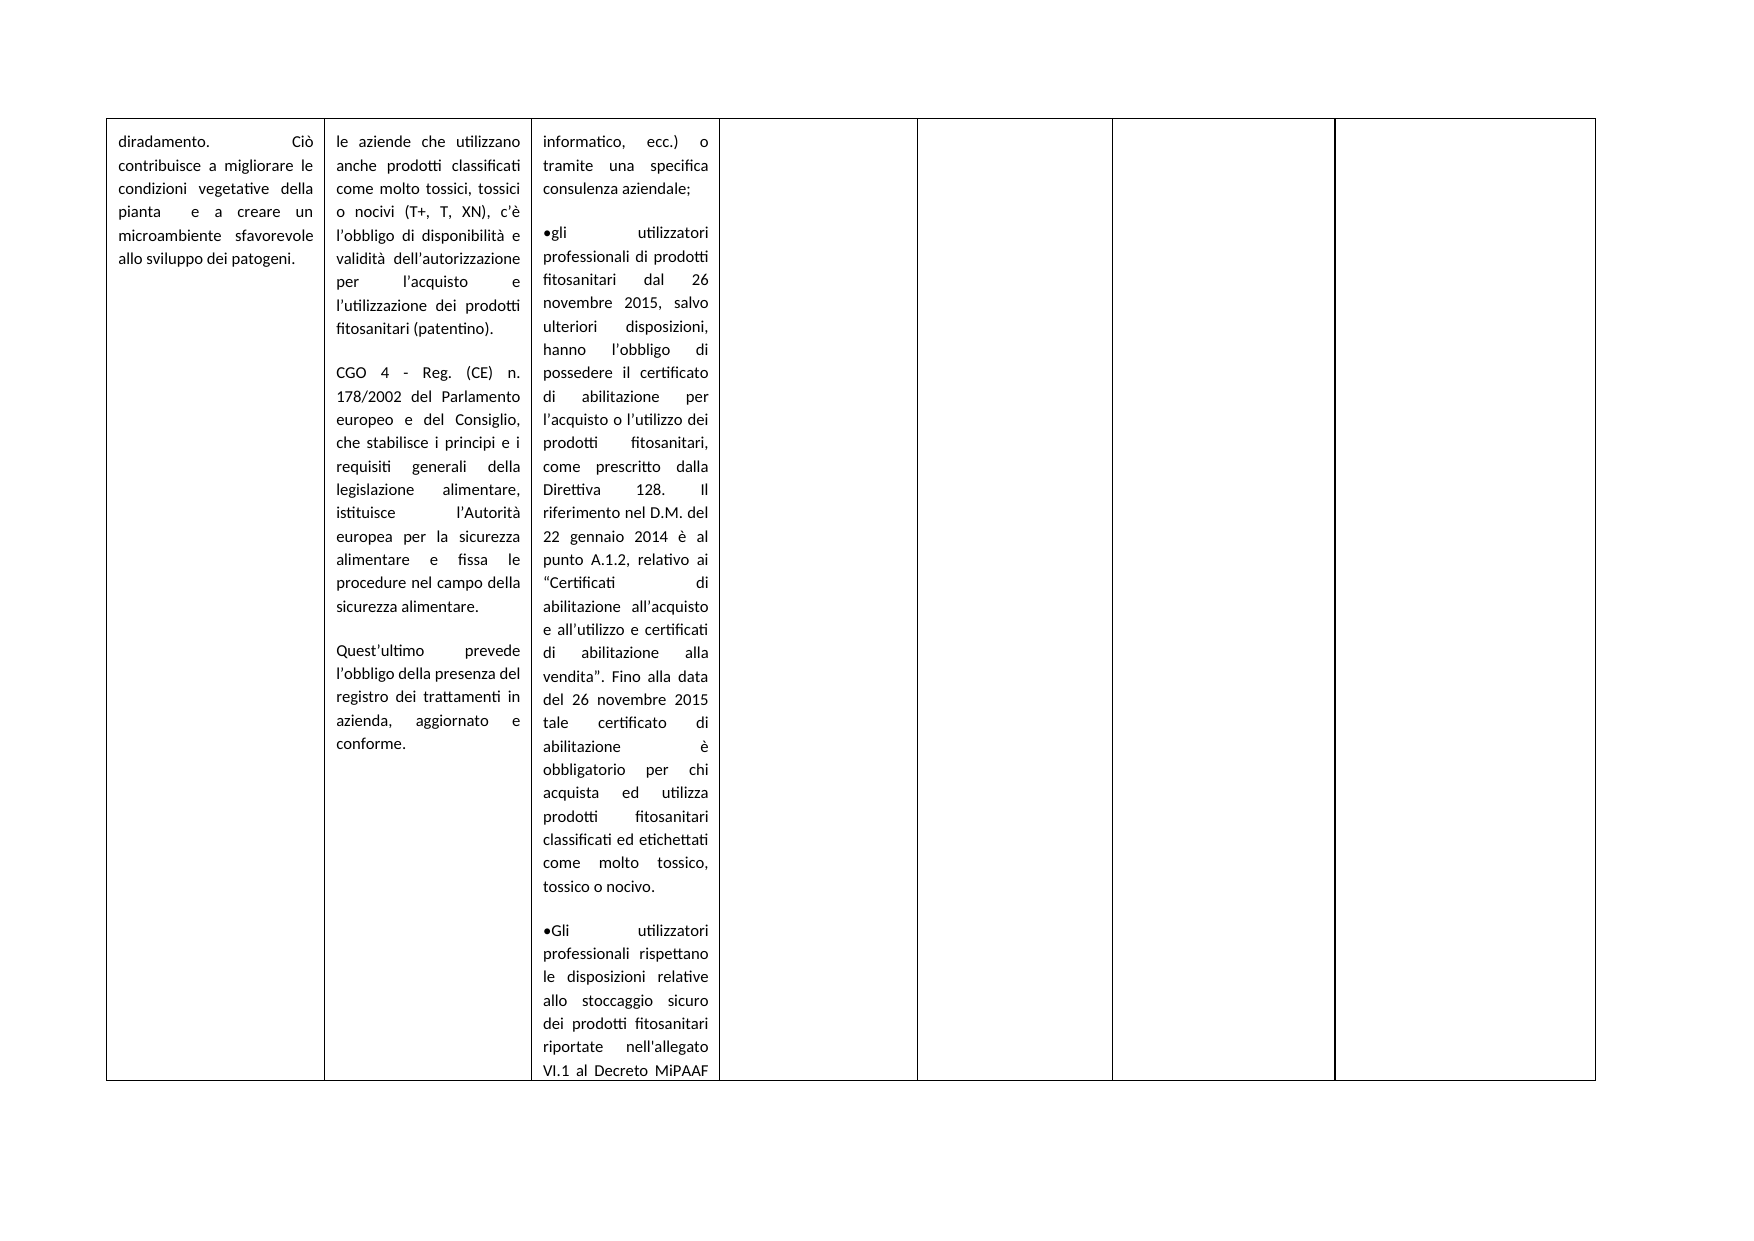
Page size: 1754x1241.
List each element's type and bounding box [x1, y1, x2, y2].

table_cell [325, 119, 531, 1080]
table_cell [1113, 119, 1334, 1080]
table_cell [918, 119, 1112, 1080]
table_cell [720, 119, 917, 1080]
table_cell [107, 119, 324, 1080]
table_cell [532, 119, 719, 1080]
table_cell [1336, 119, 1595, 1080]
